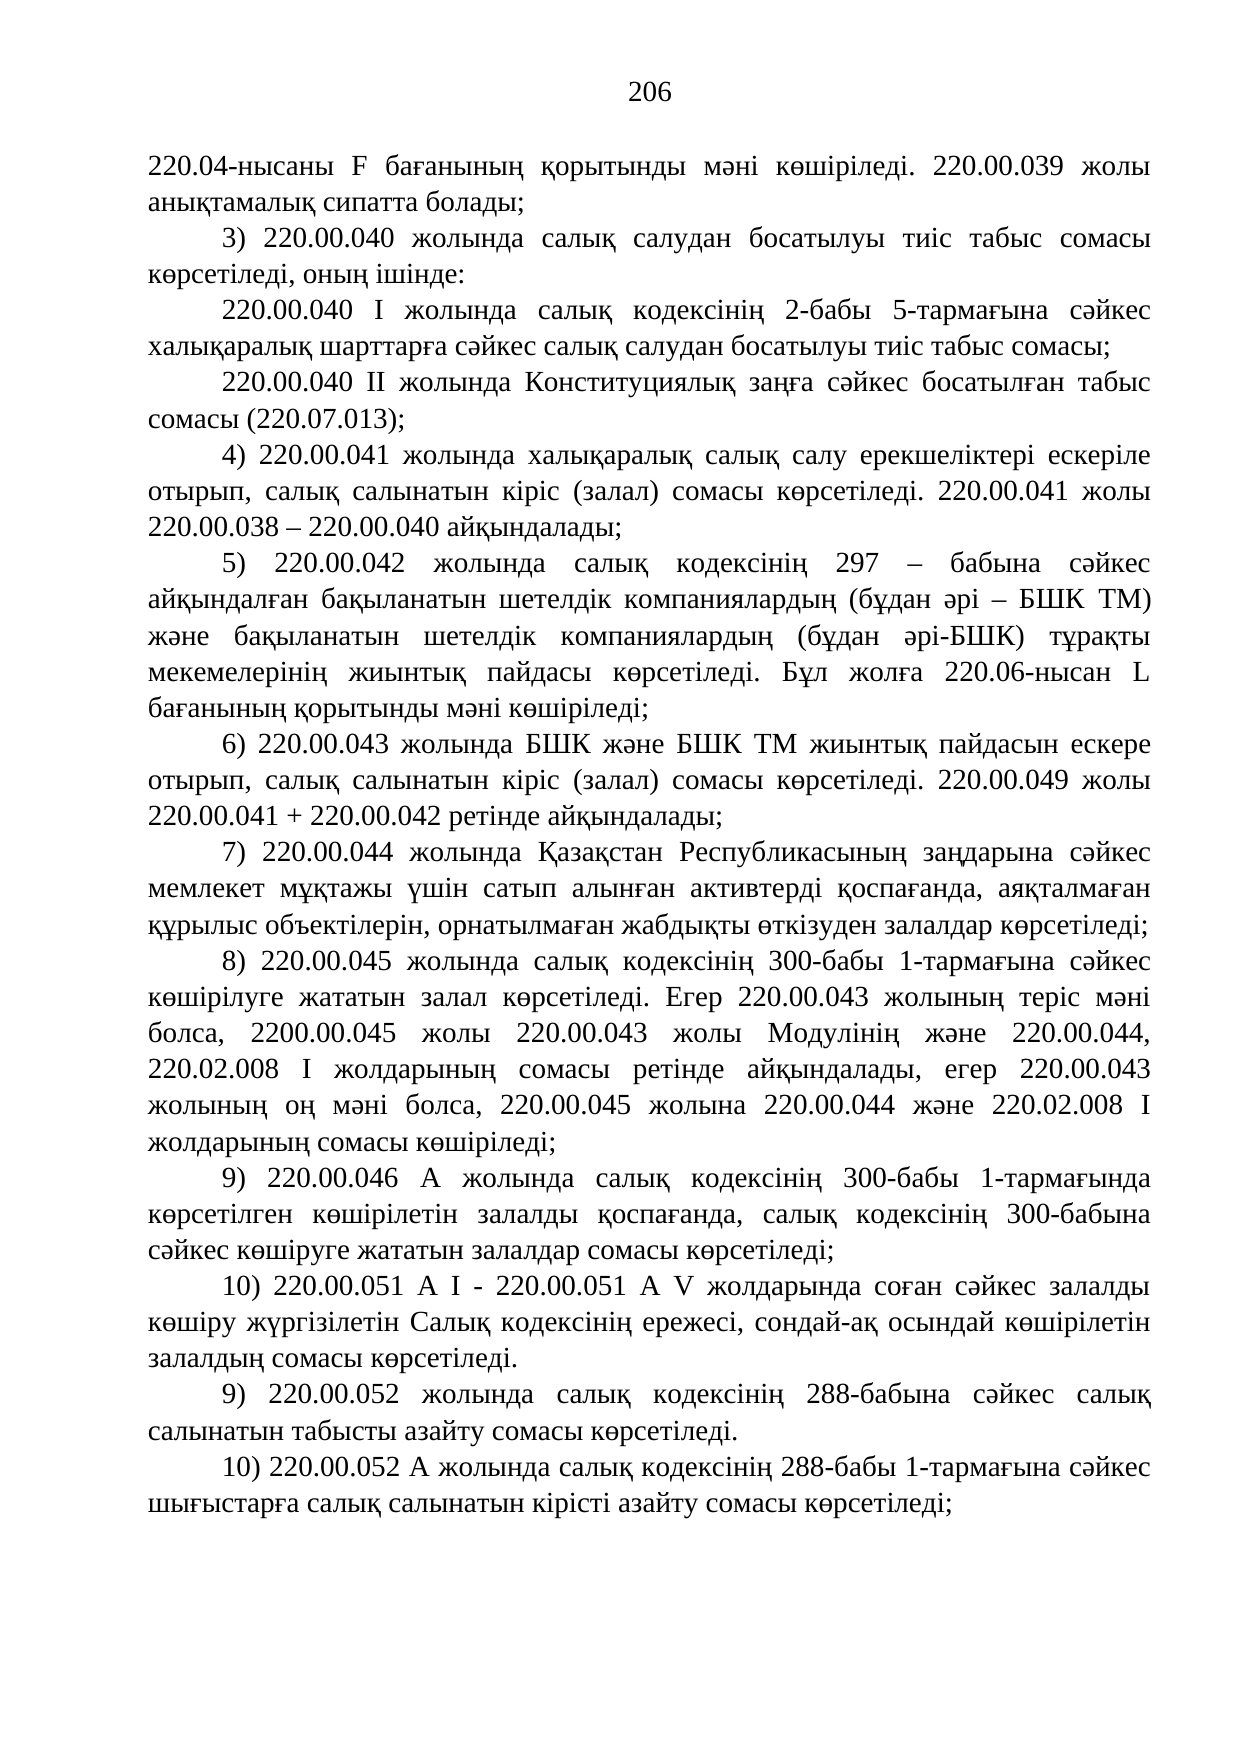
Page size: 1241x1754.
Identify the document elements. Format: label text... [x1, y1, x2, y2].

text 10) 220.00.052 А жолында салық кодексінің 288-бабы 1-тармағына сәйкес шығыстарға салық салынатын кірісті азайту сомасы көрсетіледі; [148, 1449, 1152, 1519]
text 220.00.040 II жолында Конституциялық заңға сәйкес босатылған табыс сомасы (220.07.013); [148, 364, 1152, 434]
text 220.00.040 I жолында салық кодексінің 2-бабы 5-тармағына сәйкес халықаралық шарттарға сәйкес салық салудан босатылуы тиіс табыс сомасы; [148, 292, 1152, 362]
text 9) 220.00.046 А жолында салық кодексінің 300-бабы 1-тармағында көрсетілген көшірілетін залалды қоспағанда, салық кодексінің 300-бабына сәйкес көшіруге жататын залалдар сомасы көрсетіледі; [148, 1160, 1152, 1266]
text 3) 220.00.040 жолында салық салудан босатылуы тиіс табыс сомасы көрсетіледі, оның ішінде: [148, 220, 1152, 290]
text 5) 220.00.042 жолында салық кодексінің 297 – бабына сәйкес айқындалған бақыланатын шетелдік компаниялардың (бұдан әрі – БШК ТМ) және бақыланатын шетелдік компаниялардың (бұдан әрі-БШК) тұрақты мекемелерінің жиынтық пайдасы көрсетіледі. Бұл жолға 220.06-нысан L бағанының қорытынды мәні көшіріледі; [148, 545, 1152, 723]
text 8) 220.00.045 жолында салық кодексінің 300-бабы 1-тармағына сәйкес көшірілуге жататын залал көрсетіледі. Егер 220.00.043 жолының теріс мәні болса, 2200.00.045 жолы 220.00.043 жолы Модулінің және 220.00.044, 220.02.008 I жолдарының сомасы ретінде айқындалады, егер 220.00.043 жолының оң мәні болса, 220.00.045 жолына 220.00.044 және 220.02.008 I жолдарының сомасы көшіріледі; [148, 943, 1152, 1157]
text 6) 220.00.043 жолында БШК және БШК ТМ жиынтық пайдасын ескере отырып, салық салынатын кіріс (залал) сомасы көрсетіледі. 220.00.049 жолы 220.00.041 + 220.00.042 ретінде айқындалады; [148, 726, 1152, 832]
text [148, 148, 1152, 217]
text 7) 220.00.044 жолында Қазақстан Республикасының заңдарына сәйкес мемлекет мұқтажы үшін сатып алынған активтерді қоспағанда, аяқталмаған құрылыс объектілерін, орнатылмаған жабдықты өткізуден залалдар көрсетіледі; [148, 834, 1152, 940]
text 4) 220.00.041 жолында халықаралық салық салу ерекшеліктері ескеріле отырып, салық салынатын кіріс (залал) сомасы көрсетіледі. 220.00.041 жолы 220.00.038 – 220.00.040 айқындалады; [148, 437, 1152, 543]
text 9) 220.00.052 жолында салық кодексінің 288-бабына сәйкес салық салынатын табысты азайту сомасы көрсетіледі. [148, 1377, 1152, 1446]
text 10) 220.00.051 А I - 220.00.051 А V жолдарында соған сәйкес залалды көшіру жүргізілетін Салық кодексінің ережесі, сондай-ақ осындай көшірілетін залалдың сомасы көрсетіледі. [148, 1268, 1152, 1374]
